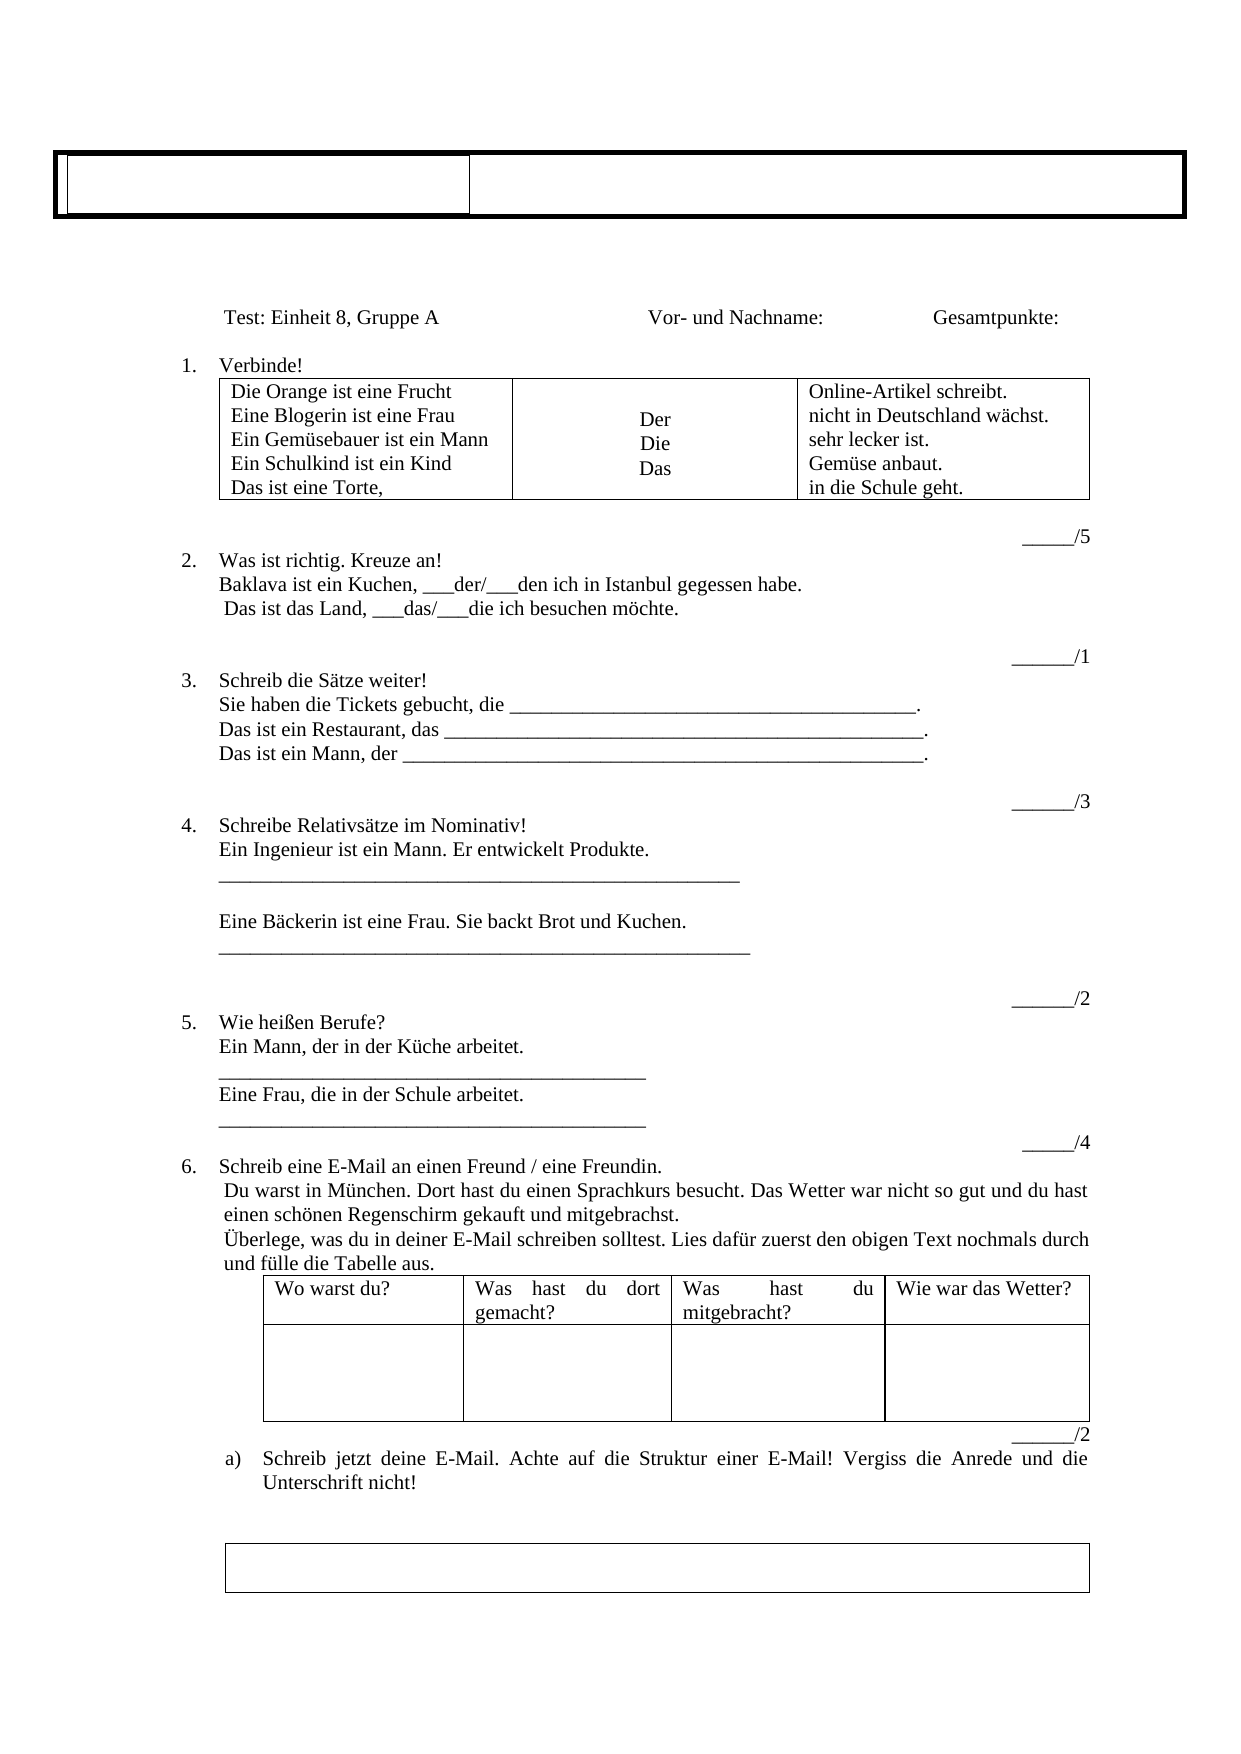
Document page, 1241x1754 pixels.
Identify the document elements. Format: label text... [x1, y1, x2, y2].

text Ein Mann, der in der Küche arbeitet. [219, 1034, 1090, 1058]
list _____/4 [224, 1130, 1090, 1154]
list Schreib jetzt deine E-Mail. Achte auf die Struktur einer E-Mail! Vergiss die Anrede und die Unterschrift nicht! [225, 1446, 1090, 1494]
list Das ist das Land, ___das/___die ich besuchen möchte. [224, 596, 1090, 620]
table_header Was hast du dort gemacht? [464, 1276, 671, 1324]
list ___________________________________________________ [219, 933, 1090, 957]
list ______/2 [262, 1422, 1090, 1446]
table_cell [68, 156, 469, 213]
list Schreib eine E-Mail an einen Freund / eine Freundin. [181, 1154, 1090, 1178]
list Überlege, was du in deiner E-Mail schreiben solltest. Lies dafür zuerst den obigen Text nochmals durch und fülle die Tabelle aus. [224, 1226, 1090, 1274]
table_cell [886, 1325, 1089, 1421]
list Eine Frau, die in der Schule arbeitet. [219, 1082, 1090, 1106]
list Test: Einheit 8, Gruppe A Vor- und Nachname: Gesamtpunkte: [224, 305, 1090, 329]
list Du warst in München. Dort hast du einen Sprachkurs besucht. Das Wetter war nicht so gut und du hast einen schönen Regenschirm gekauft und mitgebrachst. [224, 1178, 1090, 1226]
list Was ist richtig. Kreuze an! [181, 548, 1090, 572]
list Eine Bäckerin ist eine Frau. Sie backt Brot und Kuchen. [219, 909, 1090, 933]
table_cell [470, 155, 1182, 214]
table_header Online-Artikel schreibt. nicht in Deutschland wächst. sehr lecker ist. Gemüse anbaut. in die Schule geht. [798, 379, 1089, 499]
list _________________________________________ [219, 1058, 1090, 1082]
list Schreib die Sätze weiter! [181, 668, 1090, 692]
table_header Der Die Das [513, 379, 797, 499]
list Schreibe Relativsätze im Nominativ! [181, 813, 1090, 837]
table_header Die Orange ist eine Frucht Eine Blogerin ist eine Frau Ein Gemüsebauer ist ein Mann Ein Schulkind ist ein Kind Das ist eine Torte, [220, 379, 512, 499]
table_header Wie war das Wetter? [886, 1276, 1089, 1324]
list Das ist ein Restaurant, das ______________________________________________. [219, 716, 1090, 741]
list Ein Ingenieur ist ein Mann. Er entwickelt Produkte. [219, 837, 1090, 861]
list Sie haben die Tickets gebucht, die _______________________________________. [219, 692, 1090, 716]
table_cell [58, 155, 67, 214]
list ______/2 [224, 986, 1090, 1010]
list Das ist ein Mann, der __________________________________________________. [219, 741, 1090, 764]
list _____/5 [224, 524, 1090, 548]
list Wie heißen Berufe? [181, 1010, 1090, 1034]
list Verbinde! [181, 353, 1090, 377]
table_cell [264, 1325, 463, 1421]
table_header [226, 1544, 1089, 1592]
table_header Was hast du mitgebracht? [672, 1276, 884, 1324]
table_cell [672, 1325, 884, 1421]
table_cell [464, 1325, 671, 1421]
list ______/1 [224, 644, 1090, 668]
list Baklava ist ein Kuchen, ___der/___den ich in Istanbul gegessen habe. [219, 572, 1090, 596]
list __________________________________________________ [219, 861, 1090, 885]
list _________________________________________ [219, 1106, 1090, 1130]
list ______/3 [224, 789, 1090, 813]
table_header Wo warst du? [264, 1276, 463, 1324]
